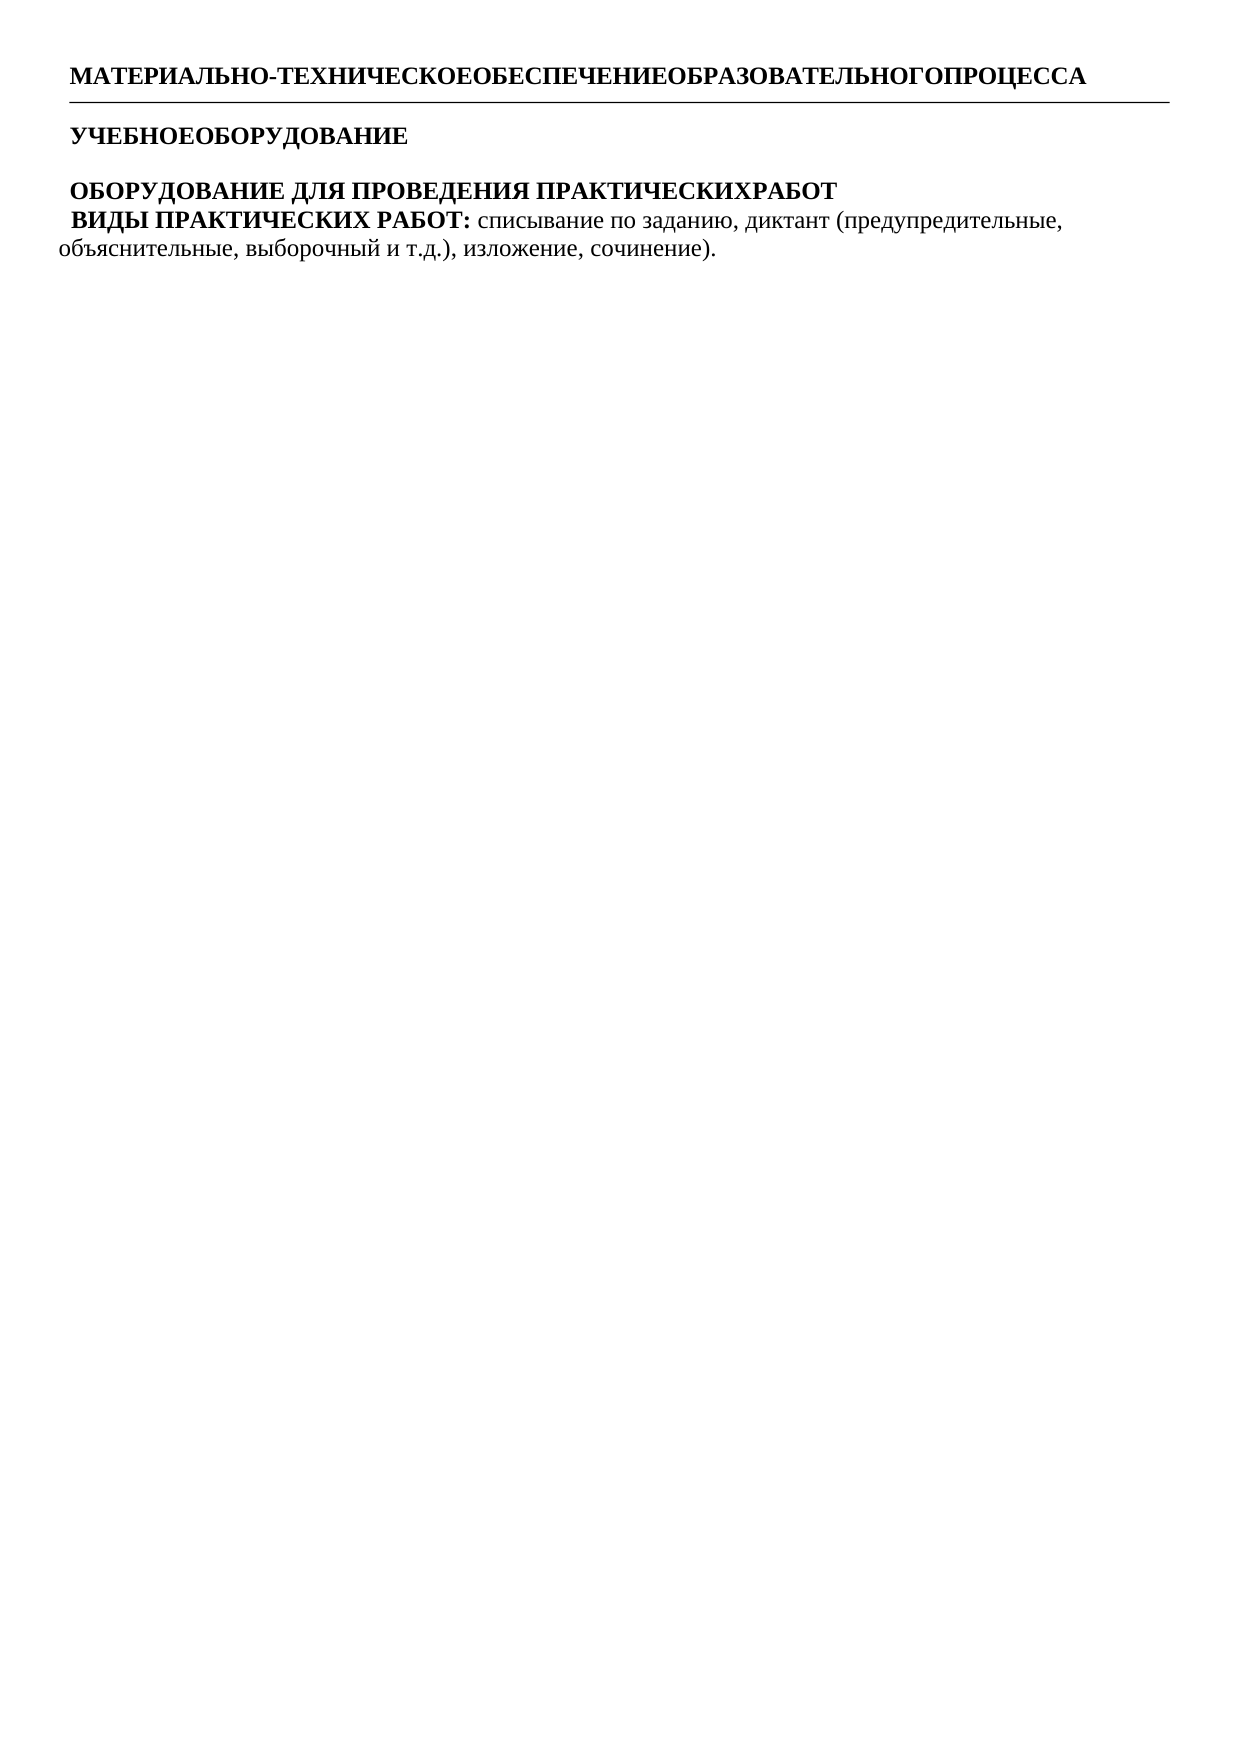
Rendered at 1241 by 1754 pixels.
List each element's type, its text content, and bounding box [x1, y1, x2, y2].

text УЧЕБНОЕОБОРУДОВАНИЕ [69, 121, 1182, 150]
text ОБОРУДОВАНИЕ ДЛЯ ПРОВЕДЕНИЯ ПРАКТИЧЕСКИХРАБОТ [69, 176, 1182, 205]
text МАТЕРИАЛЬНО-ТЕХНИЧЕСКОЕОБЕСПЕЧЕНИЕОБРАЗОВАТЕЛЬНОГОПРОЦЕССА [69, 61, 1182, 90]
text ВИДЫ ПРАКТИЧЕСКИХ РАБОТ: списывание по заданию, диктант (предупредительные, объяснительные, выборочный и т.д.), изложение, сочинение). [58, 205, 1182, 262]
